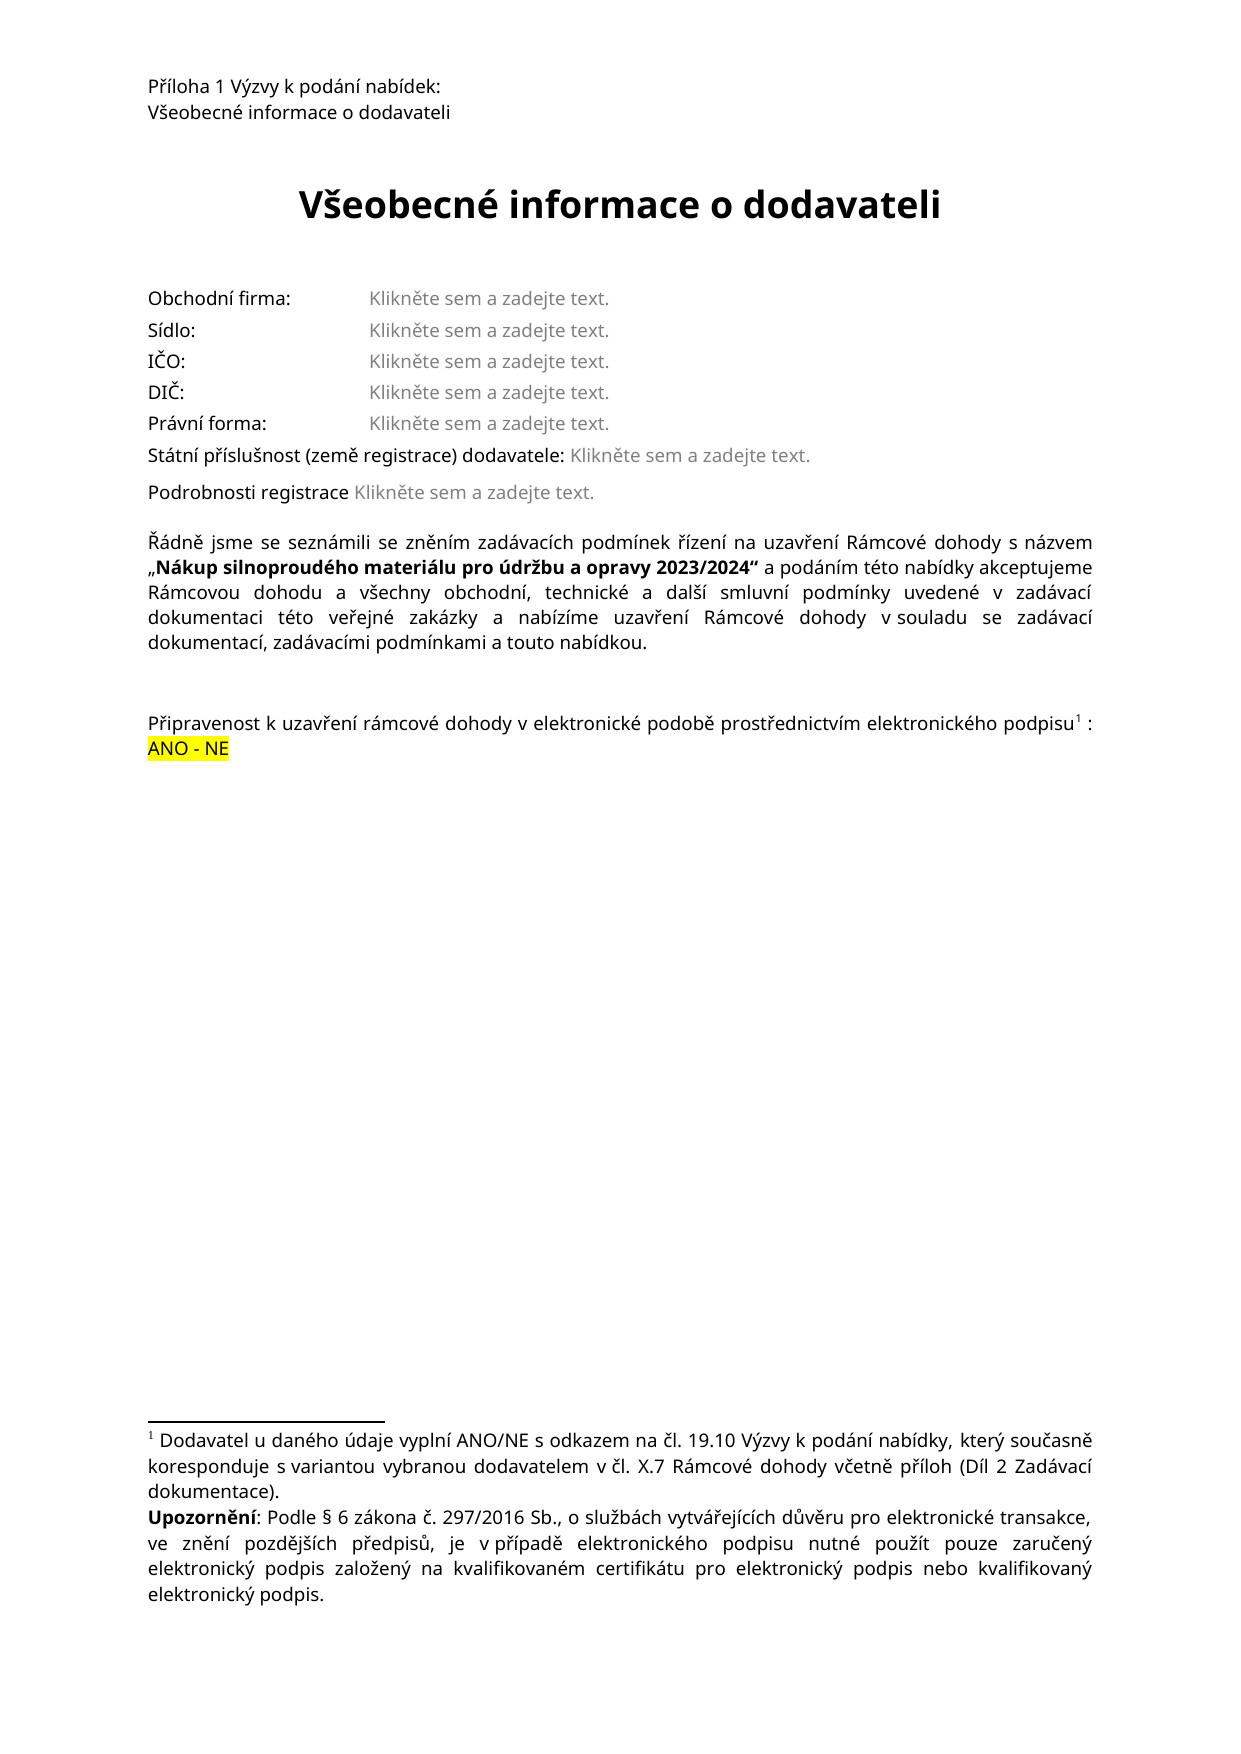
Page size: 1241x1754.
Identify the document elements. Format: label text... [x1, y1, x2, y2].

text DIČ: [148, 379, 1093, 404]
text Sídlo: [148, 317, 1093, 342]
text Státní příslušnost (země registrace) dodavatele: [148, 442, 1093, 467]
text Obchodní firma: [148, 286, 1093, 311]
text Řádně jsme se seznámili se zněním zadávacích podmínek řízení na uzavření Rámcové dohody s názvem „Nákup silnoproudého materiálu pro údržbu a opravy 2023/2024“ a podáním této nabídky akceptujeme Rámcovou dohodu a všechny obchodní, technické a další smluvní podmínky uvedené v zadávací dokumentaci této veřejné zakázky a nabízíme uzavření Rámcové dohody v souladu se zadávací dokumentací, zadávacími podmínkami a touto nabídkou. [148, 529, 1093, 654]
title Všeobecné informace o dodavateli [148, 178, 1093, 229]
text Připravenost k uzavření rámcové dohody v elektronické podobě prostřednictvím elektronického podpisu1 : [148, 711, 1093, 761]
text Podrobnosti registrace [148, 479, 1093, 504]
text Právní forma: [148, 411, 1093, 436]
text IČO: [148, 348, 1093, 373]
